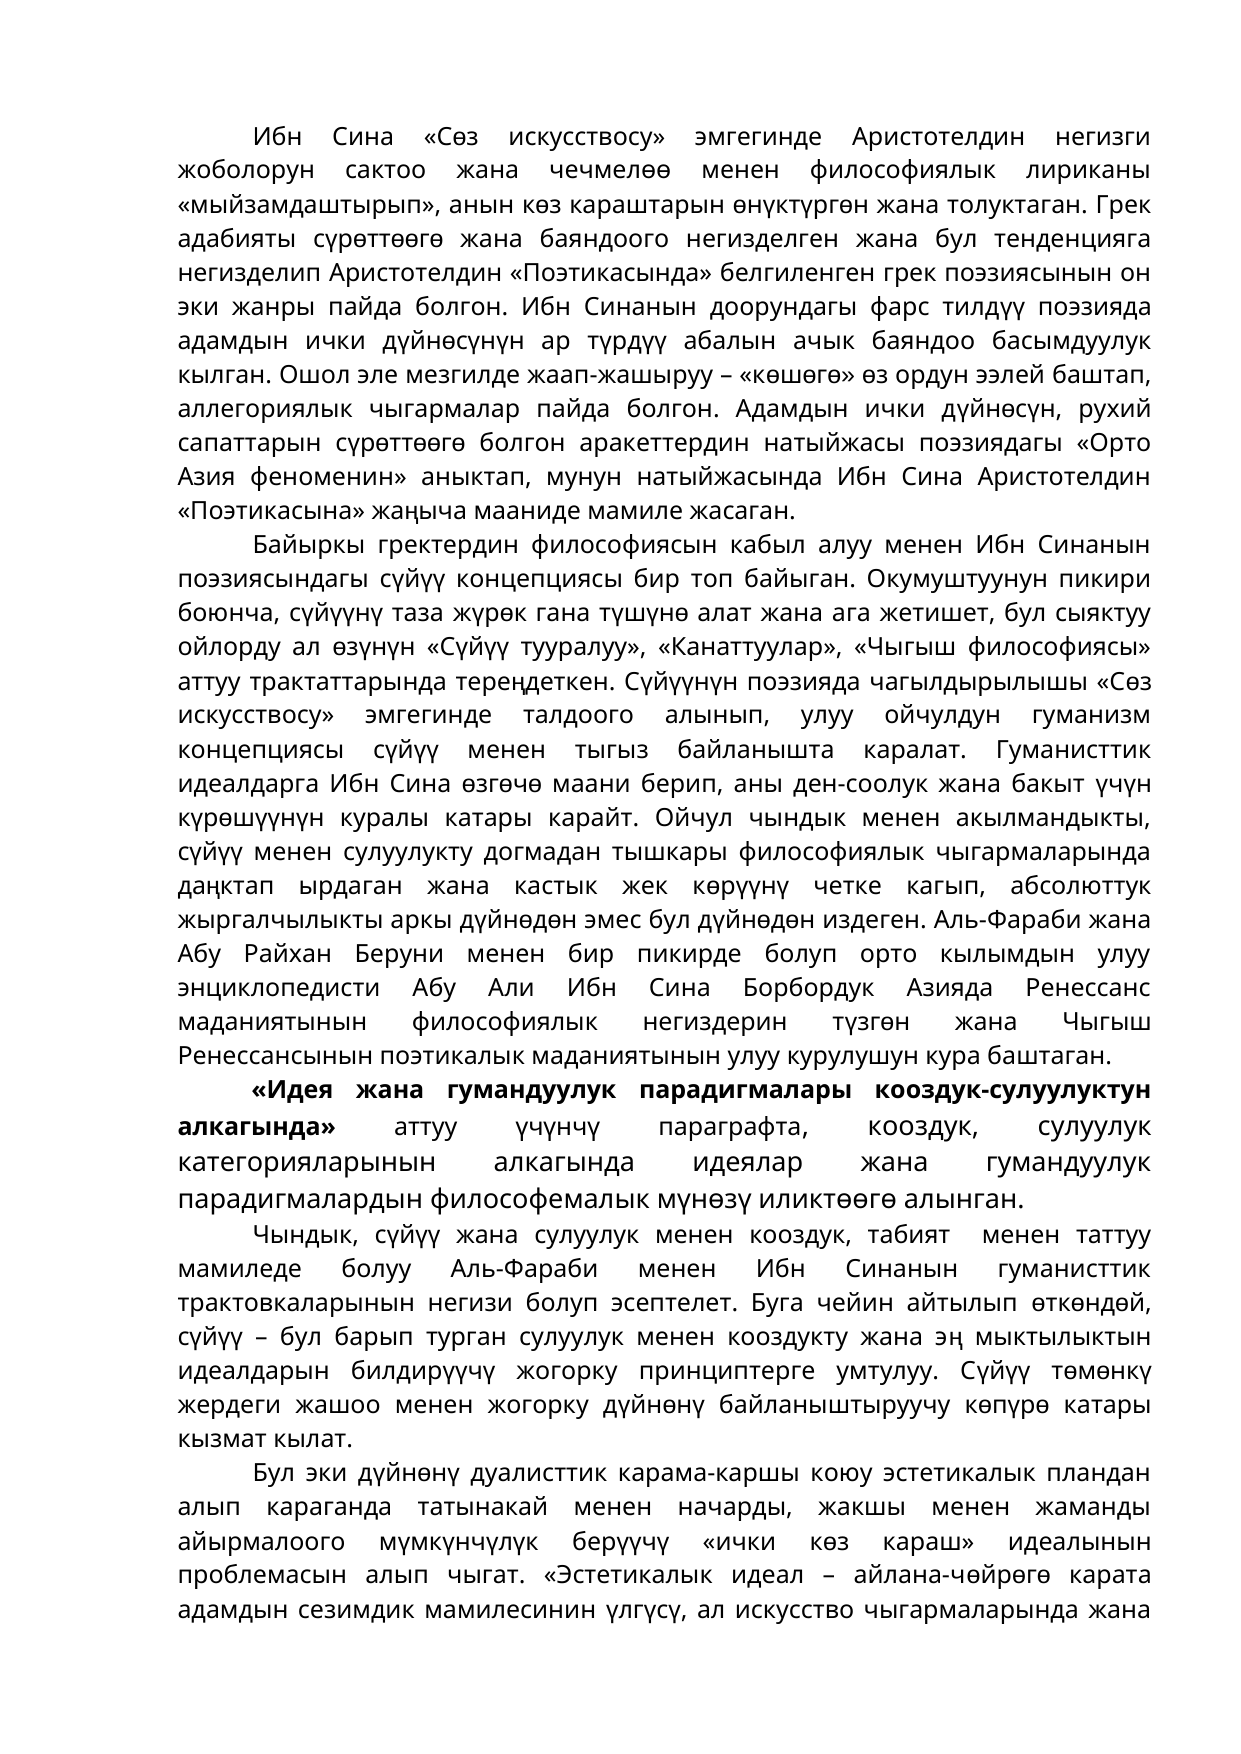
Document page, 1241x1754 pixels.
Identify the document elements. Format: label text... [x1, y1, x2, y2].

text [177, 1455, 1152, 1625]
text «Идея жана гумандуулук парадигмалары кооздук-сулуулуктун алкагында» аттуу үчүнчү параграфта, кооздук, сулуулук категорияларынын алкагында идеялар жана гумандуулук парадигмалардын философемалык мүнѳзү иликтѳѳгѳ алынган. [177, 1072, 1152, 1217]
text Чындык, сүйүү жана сулуулук менен кооздук, табият менен таттуу мамиледе болуу Аль-Фараби менен Ибн Синанын гуманисттик трактовкаларынын негизи болуп эсептелет. Буга чейин айтылып өткөндөй, сүйүү – бул барып турган сулуулук менен кооздукту жана эң мыктылыктын идеалдарын билдирүүчү жогорку принциптерге умтулуу. Сүйүү төмөнкү жердеги жашоо менен жогорку дүйнөнү байланыштыруучу көпүрө катары кызмат кылат. [177, 1217, 1152, 1455]
text Ибн Сина «Сөз искусствосу» эмгегинде Аристотелдин негизги жоболорун сактоо жана чечмелѳѳ менен философиялык лириканы «мыйзамдаштырып», анын көз караштарын өнүктүргөн жана толуктаган. Грек адабияты сүрөттөөгө жана баяндоого негизделген жана бул тенденцияга негизделип Аристотелдин «Поэтикасында» белгиленген грек поэзиясынын он эки жанры пайда болгон. Ибн Синанын доорундагы фарс тилдүү поэзияда адамдын ички дүйнөсүнүн ар түрдүү абалын ачык баяндоо басымдуулук кылган. Ошол эле мезгилде жаап-жашыруу – «көшөгө» өз ордун ээлей баштап, аллегориялык чыгармалар пайда болгон. Адамдын ички дүйнөсүн, рухий сапаттарын сүрөттөөгө болгон аракеттердин натыйжасы поэзиядагы «Орто Азия феноменин» аныктап, мунун натыйжасында Ибн Сина Аристотелдин «Поэтикасына» жаңыча мааниде мамиле жасаган. [177, 118, 1152, 527]
text Байыркы гректердин философиясын кабыл алуу менен Ибн Синанын поэзиясындагы сүйүү концепциясы бир топ байыган. Окумуштуунун пикири боюнча, сүйүүнү таза жүрөк гана түшүнө алат жана ага жетишет, бул сыяктуу ойлорду ал өзүнүн «Сүйүү тууралуу», «Канаттуулар», «Чыгыш философиясы» аттуу трактаттарында тереңдеткен. Сүйүүнүн поэзияда чагылдырылышы «Сөз искусствосу» эмгегинде талдоого алынып, улуу ойчулдун гуманизм концепциясы сүйүү менен тыгыз байланышта каралат. Гуманисттик идеалдарга Ибн Сина өзгөчө маани берип, аны ден-соолук жана бакыт үчүн күрөшүүнүн куралы катары карайт. Ойчул чындык менен акылмандыкты, сүйүү менен сулуулукту догмадан тышкары философиялык чыгармаларында даңктап ырдаган жана кастык жек көрүүнү четке кагып, абсолюттук жыргалчылыкты аркы дүйнөдөн эмес бул дүйнөдөн издеген. Аль-Фараби жана Абу Райхан Беруни менен бир пикирде болуп орто кылымдын улуу энциклопедисти Абу Али Ибн Сина Борбордук Азияда Ренессанс маданиятынын философиялык негиздерин түзгөн жана Чыгыш Ренессансынын поэтикалык маданиятынын улуу курулушун кура баштаган. [177, 527, 1152, 1072]
